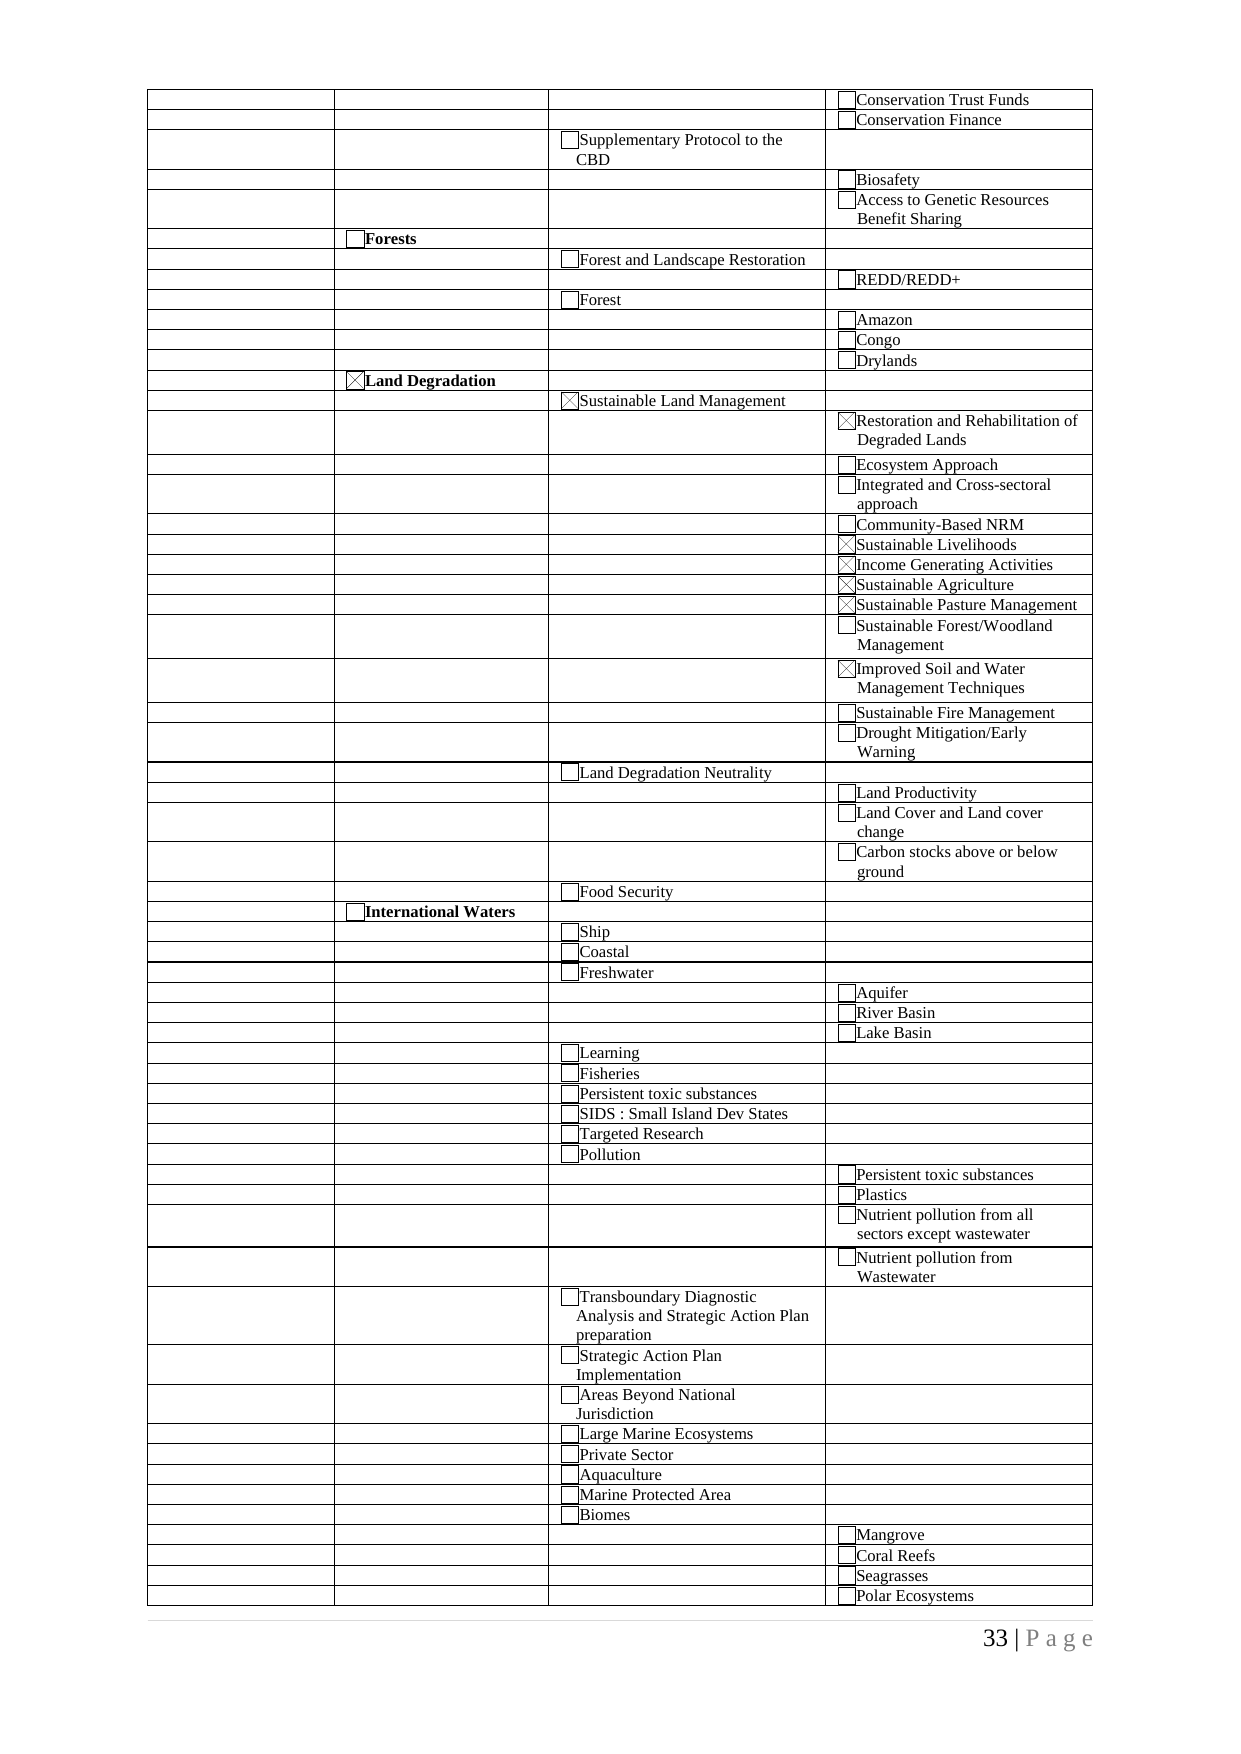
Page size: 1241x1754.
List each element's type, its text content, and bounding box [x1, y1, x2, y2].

table_cell Mangrove [826, 1525, 1092, 1544]
table_cell [148, 249, 334, 268]
table_cell [826, 902, 1092, 921]
table_cell [335, 1505, 548, 1524]
table_cell Biosafety [856, 170, 1092, 189]
table_cell [335, 90, 548, 109]
table_cell [335, 922, 548, 941]
table_cell [826, 1424, 1092, 1443]
table_cell [826, 1444, 1092, 1463]
table_cell [549, 514, 825, 533]
table_cell [549, 595, 825, 614]
table_cell Drought Mitigation/Early Warning [826, 723, 1092, 761]
table_cell Sustainable Pasture Management [826, 595, 1092, 614]
table_cell [335, 1023, 548, 1042]
table_cell [826, 130, 1092, 168]
table_cell [549, 371, 825, 390]
table_cell [335, 1545, 548, 1564]
table_cell Aquifer [826, 983, 1092, 1002]
table_cell [148, 1003, 334, 1022]
table_cell [549, 1525, 825, 1544]
table_cell International Waters [335, 902, 548, 921]
table_cell [335, 310, 548, 329]
table_cell [335, 1064, 548, 1083]
table_cell Sustainable Agriculture [855, 575, 1092, 594]
table_cell Persistent toxic substances [856, 1165, 1092, 1184]
table_cell [335, 1144, 548, 1163]
table_cell [826, 371, 1092, 390]
table_cell [549, 902, 825, 921]
table_cell [549, 190, 825, 228]
table_cell [148, 1485, 334, 1504]
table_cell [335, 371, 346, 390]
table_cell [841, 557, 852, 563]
table_cell Income Generating Activities [855, 555, 1092, 574]
table_cell [335, 882, 548, 901]
table_cell Strategic Action Plan Implementation [549, 1345, 825, 1384]
table_cell [148, 1424, 334, 1443]
table_cell [335, 575, 548, 594]
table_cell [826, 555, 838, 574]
table_cell [826, 1043, 1092, 1062]
table_cell [826, 229, 1092, 248]
table_cell [148, 110, 334, 129]
table_cell [549, 842, 825, 881]
table_cell Pollution [549, 1144, 825, 1163]
table_cell [335, 1084, 548, 1103]
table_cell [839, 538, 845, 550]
table_cell [148, 1023, 334, 1042]
table_cell [335, 290, 548, 309]
table_cell [335, 963, 548, 982]
table_cell [335, 1485, 548, 1504]
table_cell [148, 1043, 334, 1062]
table_cell [335, 350, 548, 369]
table_cell [826, 1385, 1092, 1423]
table_cell [148, 1124, 334, 1143]
table_cell Forests [335, 229, 548, 248]
table_cell [335, 983, 548, 1002]
table_cell Targeted Research [549, 1124, 825, 1143]
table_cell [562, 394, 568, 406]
table_cell [549, 1185, 825, 1204]
table_cell [148, 391, 334, 410]
table_cell Land Degradation Neutrality [549, 763, 825, 782]
table_cell [148, 595, 334, 614]
table_cell [148, 371, 334, 390]
table_cell [335, 1185, 548, 1204]
table_cell Access to Genetic Resources Benefit Sharing [826, 190, 1092, 228]
table_cell [148, 455, 334, 474]
table_cell [826, 1505, 1092, 1524]
table_cell [148, 535, 334, 554]
table_cell [335, 1248, 548, 1286]
table_cell River Basin [826, 1003, 1092, 1022]
table_cell [148, 902, 334, 921]
table_cell [148, 475, 334, 513]
table_cell [148, 783, 334, 802]
table_cell [335, 1424, 548, 1443]
table_cell [335, 1003, 548, 1022]
table_cell [335, 1345, 548, 1384]
table_cell Land Degradation [365, 371, 548, 390]
table_cell [549, 330, 825, 349]
table_cell [335, 1566, 548, 1585]
table_cell [335, 535, 548, 554]
table_cell [148, 229, 334, 248]
table_cell [148, 922, 334, 941]
table_cell [335, 1043, 548, 1062]
table_cell Learning [549, 1043, 825, 1062]
table_cell Fisheries [549, 1064, 825, 1083]
table_cell [148, 1185, 334, 1204]
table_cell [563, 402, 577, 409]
table_cell [148, 842, 334, 881]
table_cell [549, 1023, 825, 1042]
table_cell [826, 882, 1092, 901]
table_cell [335, 1465, 548, 1484]
table_cell [826, 763, 1092, 782]
table_cell [335, 130, 548, 168]
table_cell Improved Soil and Water Management Techniques [826, 659, 1092, 702]
table_cell [549, 455, 825, 474]
table_cell Conservation Finance [826, 110, 1092, 129]
table_cell [148, 763, 334, 782]
table_cell [148, 963, 334, 982]
table_cell [148, 310, 334, 329]
table_cell [335, 803, 548, 841]
table_cell Sustainable Fire Management [826, 703, 1092, 722]
table_cell [826, 1287, 1092, 1344]
table_cell [335, 391, 548, 410]
table_cell [826, 1124, 1092, 1143]
table_cell Large Marine Ecosystems [549, 1424, 825, 1443]
table_cell Forest [549, 290, 825, 309]
table_cell [148, 130, 334, 168]
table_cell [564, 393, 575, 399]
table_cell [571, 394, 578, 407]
table_cell [549, 1566, 825, 1585]
table_cell [148, 703, 334, 722]
table_cell [335, 1444, 548, 1463]
table_cell [148, 1205, 334, 1246]
table_cell [148, 1165, 334, 1184]
table_cell [826, 1104, 1092, 1123]
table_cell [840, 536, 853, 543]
table_cell Sustainable Land Management [579, 391, 825, 410]
table_cell Conservation Trust Funds [826, 90, 1092, 109]
table_cell [335, 1165, 548, 1184]
table_cell Areas Beyond National Jurisdiction [549, 1385, 825, 1423]
table_cell [148, 290, 334, 309]
table_cell Lake Basin [826, 1023, 1092, 1042]
table_cell [148, 90, 334, 109]
table_cell [549, 110, 825, 129]
table_cell [549, 270, 825, 289]
table_cell [335, 1104, 548, 1123]
table_cell Freshwater [549, 963, 825, 982]
table_cell [148, 1525, 334, 1544]
table_cell [826, 1485, 1092, 1504]
table_cell [549, 803, 825, 841]
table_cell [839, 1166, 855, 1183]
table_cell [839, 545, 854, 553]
table_cell Sustainable Forest/Woodland Management [826, 615, 1092, 658]
table_cell [549, 310, 825, 329]
table_cell [148, 983, 334, 1002]
table_cell [335, 1586, 548, 1605]
table_cell [335, 783, 548, 802]
table_cell [549, 90, 825, 109]
table_cell [148, 350, 334, 369]
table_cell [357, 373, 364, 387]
table_cell [826, 1064, 1092, 1083]
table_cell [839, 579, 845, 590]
table_cell [826, 922, 1092, 941]
table_cell [148, 1545, 334, 1564]
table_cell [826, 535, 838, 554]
table_cell Amazon [826, 310, 1092, 329]
table_cell Transboundary Diagnostic Analysis and Strategic Action Plan preparation [549, 1287, 825, 1344]
table_cell Seagrasses [856, 1566, 1092, 1585]
table_cell [826, 963, 1092, 982]
table_cell [335, 1124, 548, 1143]
table_cell [148, 942, 334, 961]
table_cell [148, 1505, 334, 1524]
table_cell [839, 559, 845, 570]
table_cell Ecosystem Approach [826, 455, 1092, 474]
table_cell [549, 983, 825, 1002]
table_cell SIDS : Small Island Dev States [549, 1104, 825, 1123]
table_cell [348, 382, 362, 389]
table_cell Marine Protected Area [549, 1485, 825, 1504]
table_cell [335, 110, 548, 129]
table_cell [549, 1205, 825, 1246]
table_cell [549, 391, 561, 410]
table_cell [335, 455, 548, 474]
table_cell Integrated and Cross-sectoral approach [826, 475, 1092, 513]
table_cell Biomes [549, 1505, 825, 1524]
table_cell Land Productivity [826, 783, 1092, 802]
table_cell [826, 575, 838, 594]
table_cell REDD/REDD+ [856, 270, 1092, 289]
table_cell [148, 1465, 334, 1484]
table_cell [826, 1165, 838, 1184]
table_cell Forest and Landscape Restoration [549, 249, 825, 268]
table_cell [335, 270, 548, 289]
table_cell [549, 1248, 825, 1286]
table_cell [335, 1287, 548, 1344]
table_cell Coral Reefs [826, 1545, 1092, 1564]
table_cell [335, 330, 548, 349]
table_cell [148, 411, 334, 454]
table_cell Carbon stocks above or below ground [826, 842, 1092, 881]
table_cell [335, 555, 548, 574]
table_cell [826, 1465, 1092, 1484]
table_cell [335, 190, 548, 228]
table_cell [549, 475, 825, 513]
table_cell [335, 514, 548, 533]
table_cell [148, 803, 334, 841]
table_cell [549, 411, 825, 454]
table_cell Food Security [549, 882, 825, 901]
table_cell [148, 1064, 334, 1083]
table_cell [148, 1345, 334, 1384]
table_cell Coastal [549, 942, 825, 961]
table_cell Congo [826, 330, 1092, 349]
table_cell [549, 1165, 825, 1184]
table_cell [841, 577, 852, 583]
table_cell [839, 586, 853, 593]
table_cell [335, 659, 548, 702]
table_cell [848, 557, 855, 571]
table_cell [148, 1444, 334, 1463]
table_cell [826, 391, 1092, 410]
table_cell [148, 723, 334, 761]
table_cell [549, 555, 825, 574]
table_cell [335, 249, 548, 268]
table_cell [826, 290, 1092, 309]
table_cell Supplementary Protocol to the CBD [549, 130, 825, 168]
table_cell [335, 1385, 548, 1423]
table_cell [549, 703, 825, 722]
table_cell [335, 1525, 548, 1544]
table_cell [148, 615, 334, 658]
table_cell [335, 411, 548, 454]
table_cell Aquaculture [579, 1465, 825, 1484]
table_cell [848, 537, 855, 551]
table_cell [826, 249, 1092, 268]
table_cell Private Sector [549, 1444, 825, 1463]
table_cell [148, 1287, 334, 1344]
table_cell [549, 229, 825, 248]
table_cell [148, 1566, 334, 1585]
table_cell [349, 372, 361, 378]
table_cell [549, 659, 825, 702]
table_cell [826, 1084, 1092, 1103]
table_cell Ship [549, 922, 825, 941]
table_cell [549, 1586, 825, 1605]
table_cell Plastics [826, 1185, 1092, 1204]
table_cell [335, 170, 548, 189]
table_cell [148, 555, 334, 574]
table_cell [148, 170, 334, 189]
table_cell [549, 615, 825, 658]
table_cell [148, 1144, 334, 1163]
table_cell [335, 763, 548, 782]
table_cell Drylands [826, 350, 1092, 369]
table_cell [335, 1205, 548, 1246]
table_cell [549, 1545, 825, 1564]
table_cell [549, 170, 825, 189]
table_cell [826, 1345, 1092, 1384]
table_cell Sustainable Livelihoods [856, 535, 1092, 554]
table_cell Land Cover and Land cover change [826, 803, 1092, 841]
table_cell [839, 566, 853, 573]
table_cell [148, 514, 334, 533]
table_cell Restoration and Rehabilitation of Degraded Lands [826, 411, 1092, 454]
table_cell [549, 783, 825, 802]
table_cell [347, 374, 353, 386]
table_cell [148, 1104, 334, 1123]
table_cell Nutrient pollution from all sectors except wastewater [826, 1205, 1092, 1246]
table_cell [148, 270, 334, 289]
table_cell [549, 1003, 825, 1022]
table_cell [549, 575, 825, 594]
table_cell [335, 842, 548, 881]
table_cell Persistent toxic substances [549, 1084, 825, 1103]
table_cell [335, 703, 548, 722]
table_cell [148, 1084, 334, 1103]
table_cell [549, 350, 825, 369]
table_cell [335, 723, 548, 761]
table_cell [335, 475, 548, 513]
table_cell [549, 535, 825, 554]
table_cell [335, 595, 548, 614]
table_cell [335, 942, 548, 961]
table_cell Community-Based NRM [826, 514, 1092, 533]
table_cell [148, 1248, 334, 1286]
table_cell Nutrient pollution from Wastewater [826, 1248, 1092, 1286]
table_cell [826, 1144, 1092, 1163]
table_cell [826, 942, 1092, 961]
table_cell [148, 1586, 334, 1605]
table_cell [148, 1385, 334, 1423]
table_cell [148, 190, 334, 228]
table_cell Polar Ecosystems [826, 1586, 1092, 1605]
table_cell [148, 659, 334, 702]
table_cell [335, 615, 548, 658]
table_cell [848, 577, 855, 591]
table_cell [148, 330, 334, 349]
table_cell [549, 723, 825, 761]
table_cell [148, 882, 334, 901]
table_cell [148, 575, 334, 594]
